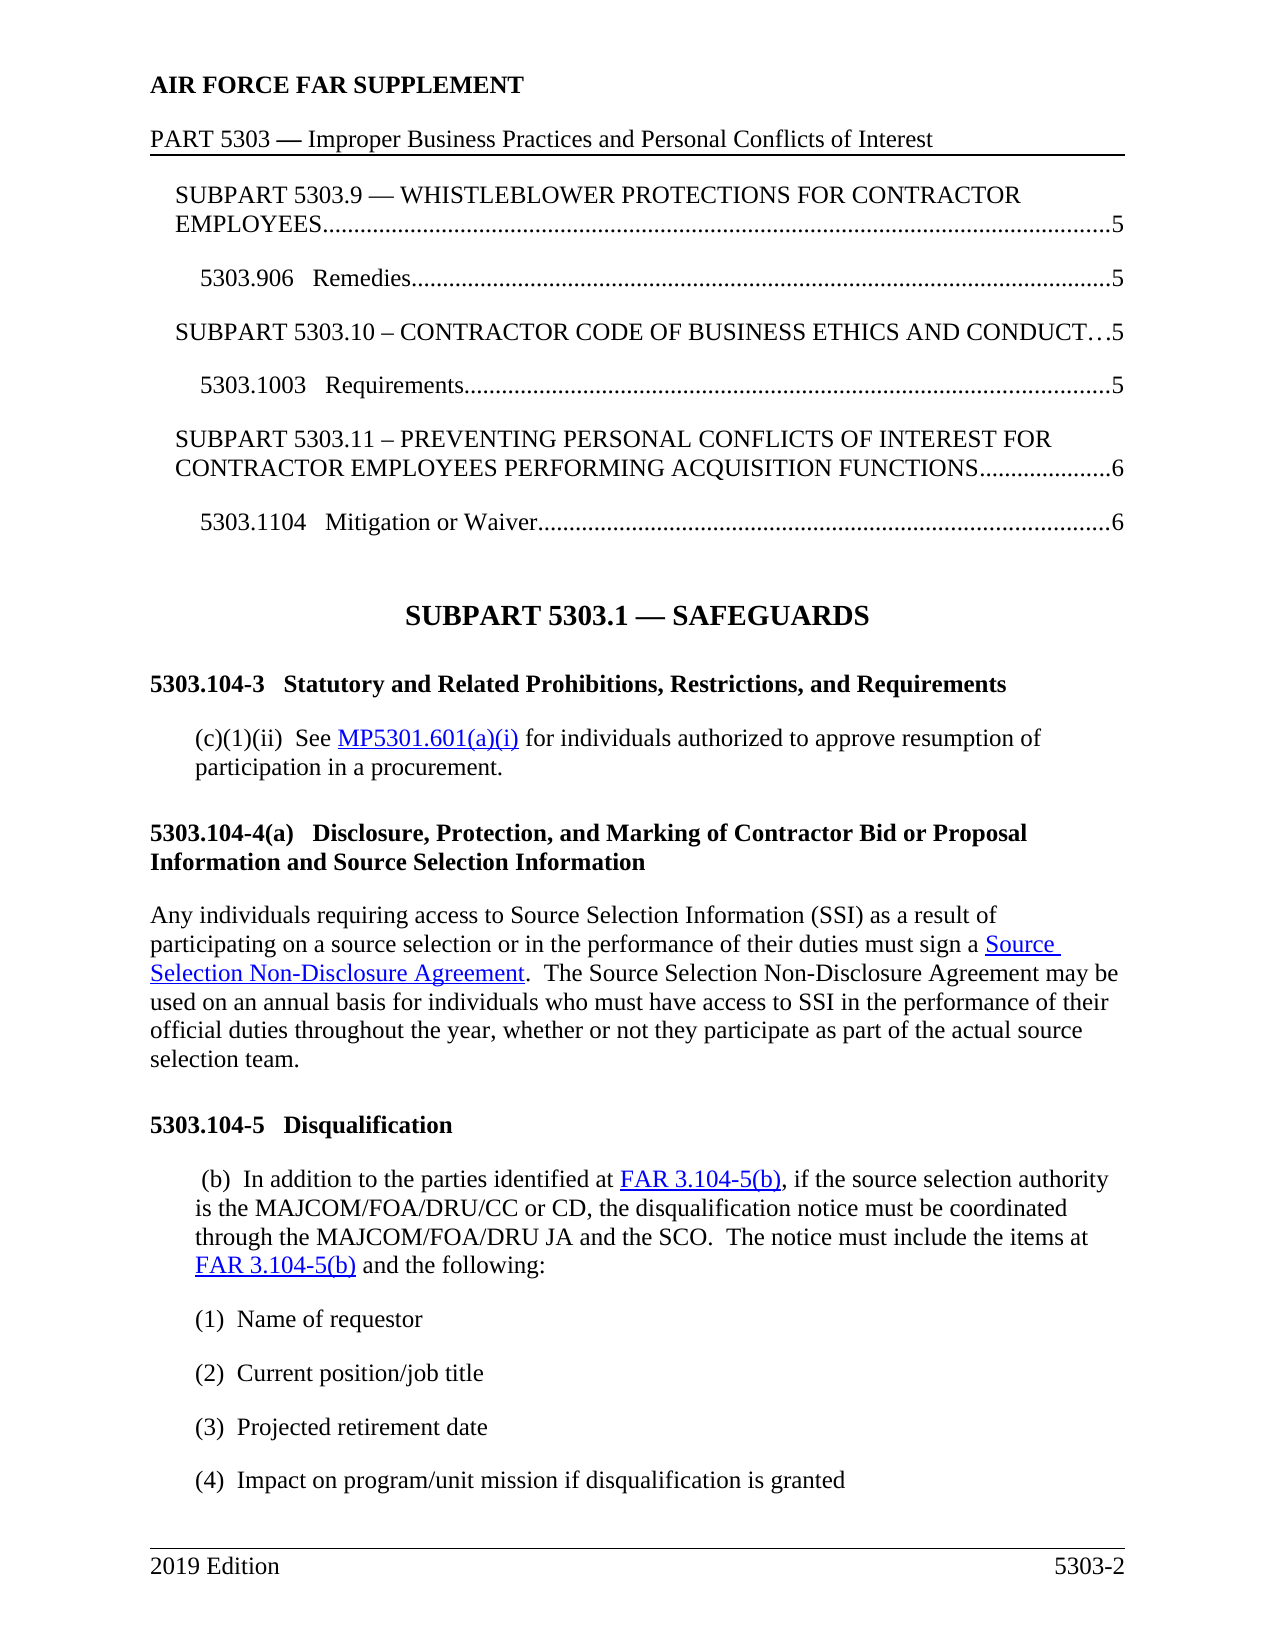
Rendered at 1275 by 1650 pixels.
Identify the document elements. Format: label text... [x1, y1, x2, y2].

subtitle SUBPART 5303.1 — SAFEGUARDS [150, 598, 1125, 632]
list (c)(1)(ii) See MP5301.601(a)(i) for individuals authorized to approve resumption of participation in a procurement. [195, 723, 1125, 780]
subtitle 5303.104-3 Statutory and Related Prohibitions, Restrictions, and Requirements [150, 669, 1125, 698]
subtitle 5303.104-5 Disqualification [150, 1110, 1125, 1139]
text Any individuals requiring access to Source Selection Information (SSI) as a result of participating on a source selection or in the performance of their duties must sign a Source Selection Non-Disclosure Agreement. The Source Selection Non-Disclosure Agreement may be used on an annual basis for individuals who must have access to SSI in the performance of their official duties throughout the year, whether or not they participate as part of the actual source selection team. [150, 900, 1125, 1073]
list (2) Current position/job title [195, 1358, 1125, 1387]
list (3) Projected retirement date [195, 1412, 1125, 1440]
subtitle 5303.104-4(a) Disclosure, Protection, and Marking of Contractor Bid or Proposal Information and Source Selection Information [150, 818, 1125, 875]
list (b) In addition to the parties identified at FAR 3.104-5(b), if the source selection authority is the MAJCOM/FOA/DRU/CC or CD, the disqualification notice must be coordinated through the MAJCOM/FOA/DRU JA and the SCO. The notice must include the items at FAR 3.104-5(b) and the following: [195, 1164, 1125, 1279]
list (1) Name of requestor [195, 1304, 1125, 1333]
list (4) Impact on program/unit mission if disqualification is granted [195, 1465, 1125, 1494]
